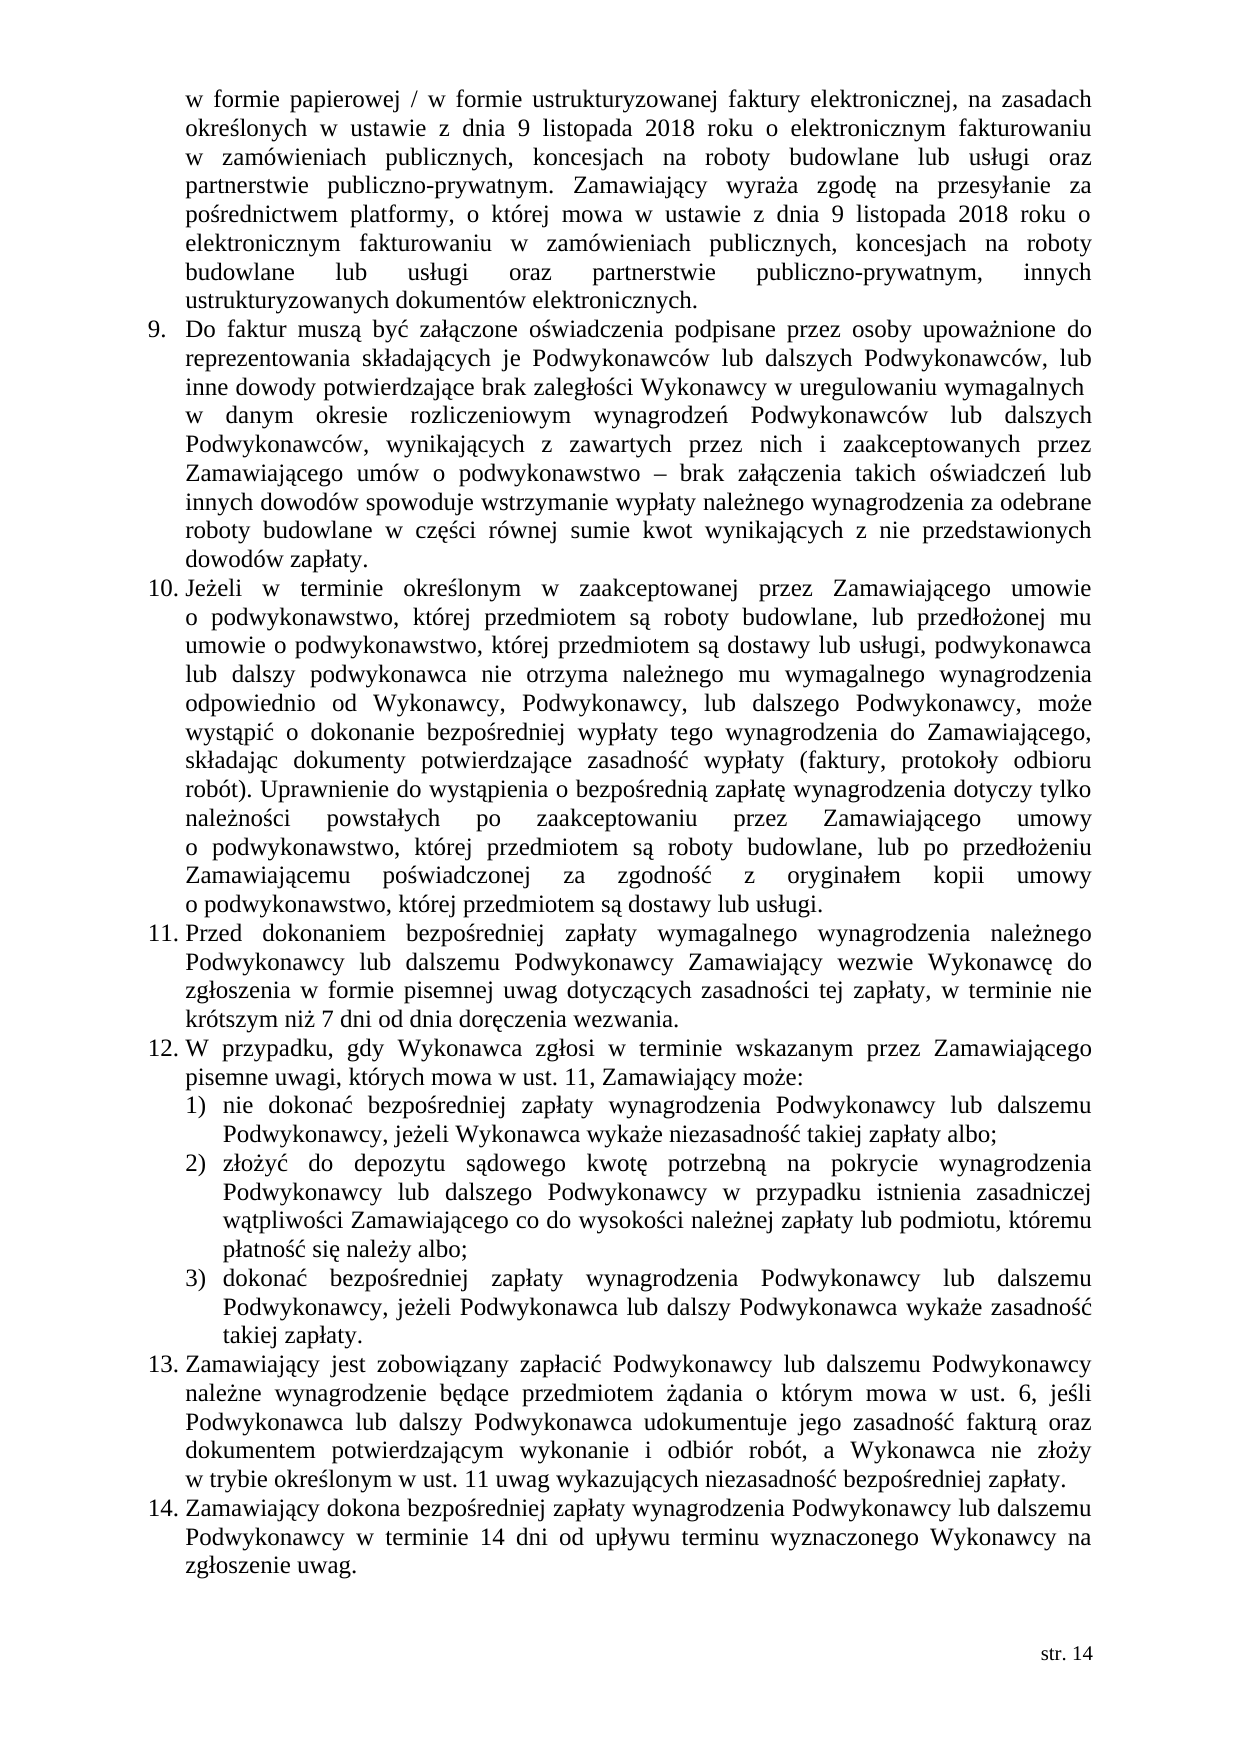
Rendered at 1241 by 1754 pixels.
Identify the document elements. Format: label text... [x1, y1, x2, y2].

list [148, 84, 1092, 314]
list Zamawiający dokona bezpośredniej zapłaty wynagrodzenia Podwykonawcy lub dalszemu Podwykonawcy w terminie 14 dni od upływu terminu wyznaczonego Wykonawcy na zgłoszenie uwag. [148, 1493, 1092, 1579]
list złożyć do depozytu sądowego kwotę potrzebną na pokrycie wynagrodzenia Podwykonawcy lub dalszego Podwykonawcy w przypadku istnienia zasadniczej wątpliwości Zamawiającego co do wysokości należnej zapłaty lub podmiotu, któremu płatność się należy albo; [185, 1148, 1092, 1263]
list nie dokonać bezpośredniej zapłaty wynagrodzenia Podwykonawcy lub dalszemu Podwykonawcy, jeżeli Wykonawca wykaże niezasadność takiej zapłaty albo; [185, 1090, 1092, 1148]
list W przypadku, gdy Wykonawca zgłosi w terminie wskazanym przez Zamawiającego pisemne uwagi, których mowa w ust. 11, Zamawiający może: [148, 1033, 1092, 1090]
list Zamawiający jest zobowiązany zapłacić Podwykonawcy lub dalszemu Podwykonawcy należne wynagrodzenie będące przedmiotem żądania o którym mowa w ust. 6, jeśli Podwykonawca lub dalszy Podwykonawca udokumentuje jego zasadność fakturą oraz dokumentem potwierdzającym wykonanie i odbiór robót, a Wykonawca nie złoży w trybie określonym w ust. 11 uwag wykazujących niezasadność bezpośredniej zapłaty. [148, 1349, 1092, 1493]
list Przed dokonaniem bezpośredniej zapłaty wymagalnego wynagrodzenia należnego Podwykonawcy lub dalszemu Podwykonawcy Zamawiający wezwie Wykonawcę do zgłoszenia w formie pisemnej uwag dotyczących zasadności tej zapłaty, w terminie nie krótszym niż 7 dni od dnia doręczenia wezwania. [148, 918, 1092, 1033]
list Do faktur muszą być załączone oświadczenia podpisane przez osoby upoważnione do reprezentowania składających je Podwykonawców lub dalszych Podwykonawców, lub inne dowody potwierdzające brak zaległości Wykonawcy w uregulowaniu wymagalnych w danym okresie rozliczeniowym wynagrodzeń Podwykonawców lub dalszych Podwykonawców, wynikających z zawartych przez nich i zaakceptowanych przez Zamawiającego umów o podwykonawstwo – brak załączenia takich oświadczeń lub innych dowodów spowoduje wstrzymanie wypłaty należnego wynagrodzenia za odebrane roboty budowlane w części równej sumie kwot wynikających z nie przedstawionych dowodów zapłaty. [148, 314, 1092, 573]
list Jeżeli w terminie określonym w zaakceptowanej przez Zamawiającego umowie o podwykonawstwo, której przedmiotem są roboty budowlane, lub przedłożonej mu umowie o podwykonawstwo, której przedmiotem są dostawy lub usługi, podwykonawca lub dalszy podwykonawca nie otrzyma należnego mu wymagalnego wynagrodzenia odpowiednio od Wykonawcy, Podwykonawcy, lub dalszego Podwykonawcy, może wystąpić o dokonanie bezpośredniej wypłaty tego wynagrodzenia do Zamawiającego, składając dokumenty potwierdzające zasadność wypłaty (faktury, protokoły odbioru robót). Uprawnienie do wystąpienia o bezpośrednią zapłatę wynagrodzenia dotyczy tylko należności powstałych po zaakceptowaniu przez Zamawiającego umowy o podwykonawstwo, której przedmiotem są roboty budowlane, lub po przedłożeniu Zamawiającemu poświadczonej za zgodność z oryginałem kopii umowy o podwykonawstwo, której przedmiotem są dostawy lub usługi. [148, 573, 1092, 918]
list dokonać bezpośredniej zapłaty wynagrodzenia Podwykonawcy lub dalszemu Podwykonawcy, jeżeli Podwykonawca lub dalszy Podwykonawca wykaże zasadność takiej zapłaty. [185, 1263, 1092, 1349]
